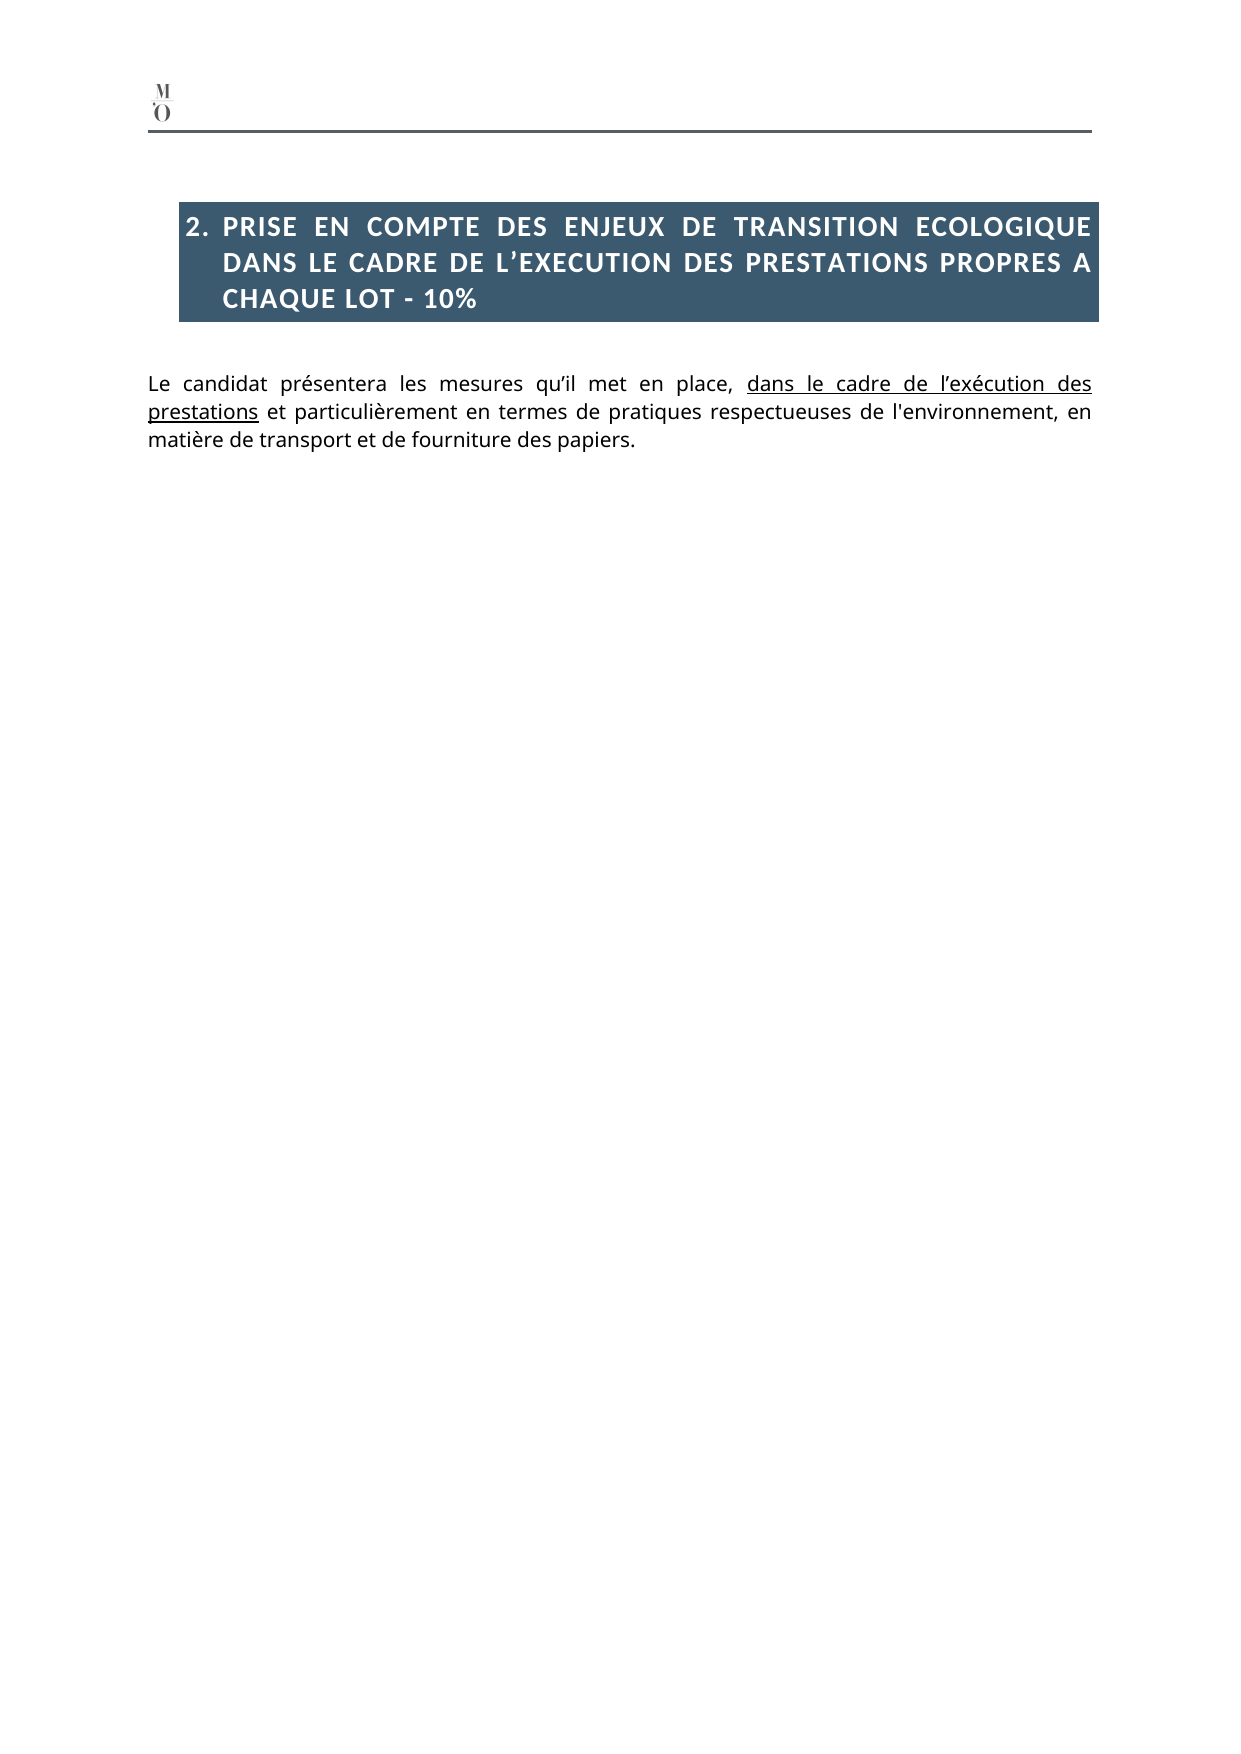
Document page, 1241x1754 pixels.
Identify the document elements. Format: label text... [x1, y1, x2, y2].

list PRISE EN COMPTE DES ENJEUX DE TRANSITION ECOLOGIQUE DANS LE CADRE DE L’EXECUTION DES PRESTATIONS PROPRES A CHAQUE LOT - 10% [185, 209, 1092, 315]
picture [147, 81, 177, 124]
text Le candidat présentera les mesures qu’il met en place, dans le cadre de l’exécution des prestations et particulièrement en termes de pratiques respectueuses de l'environnement, en matière de transport et de fourniture des papiers. [148, 369, 1092, 454]
